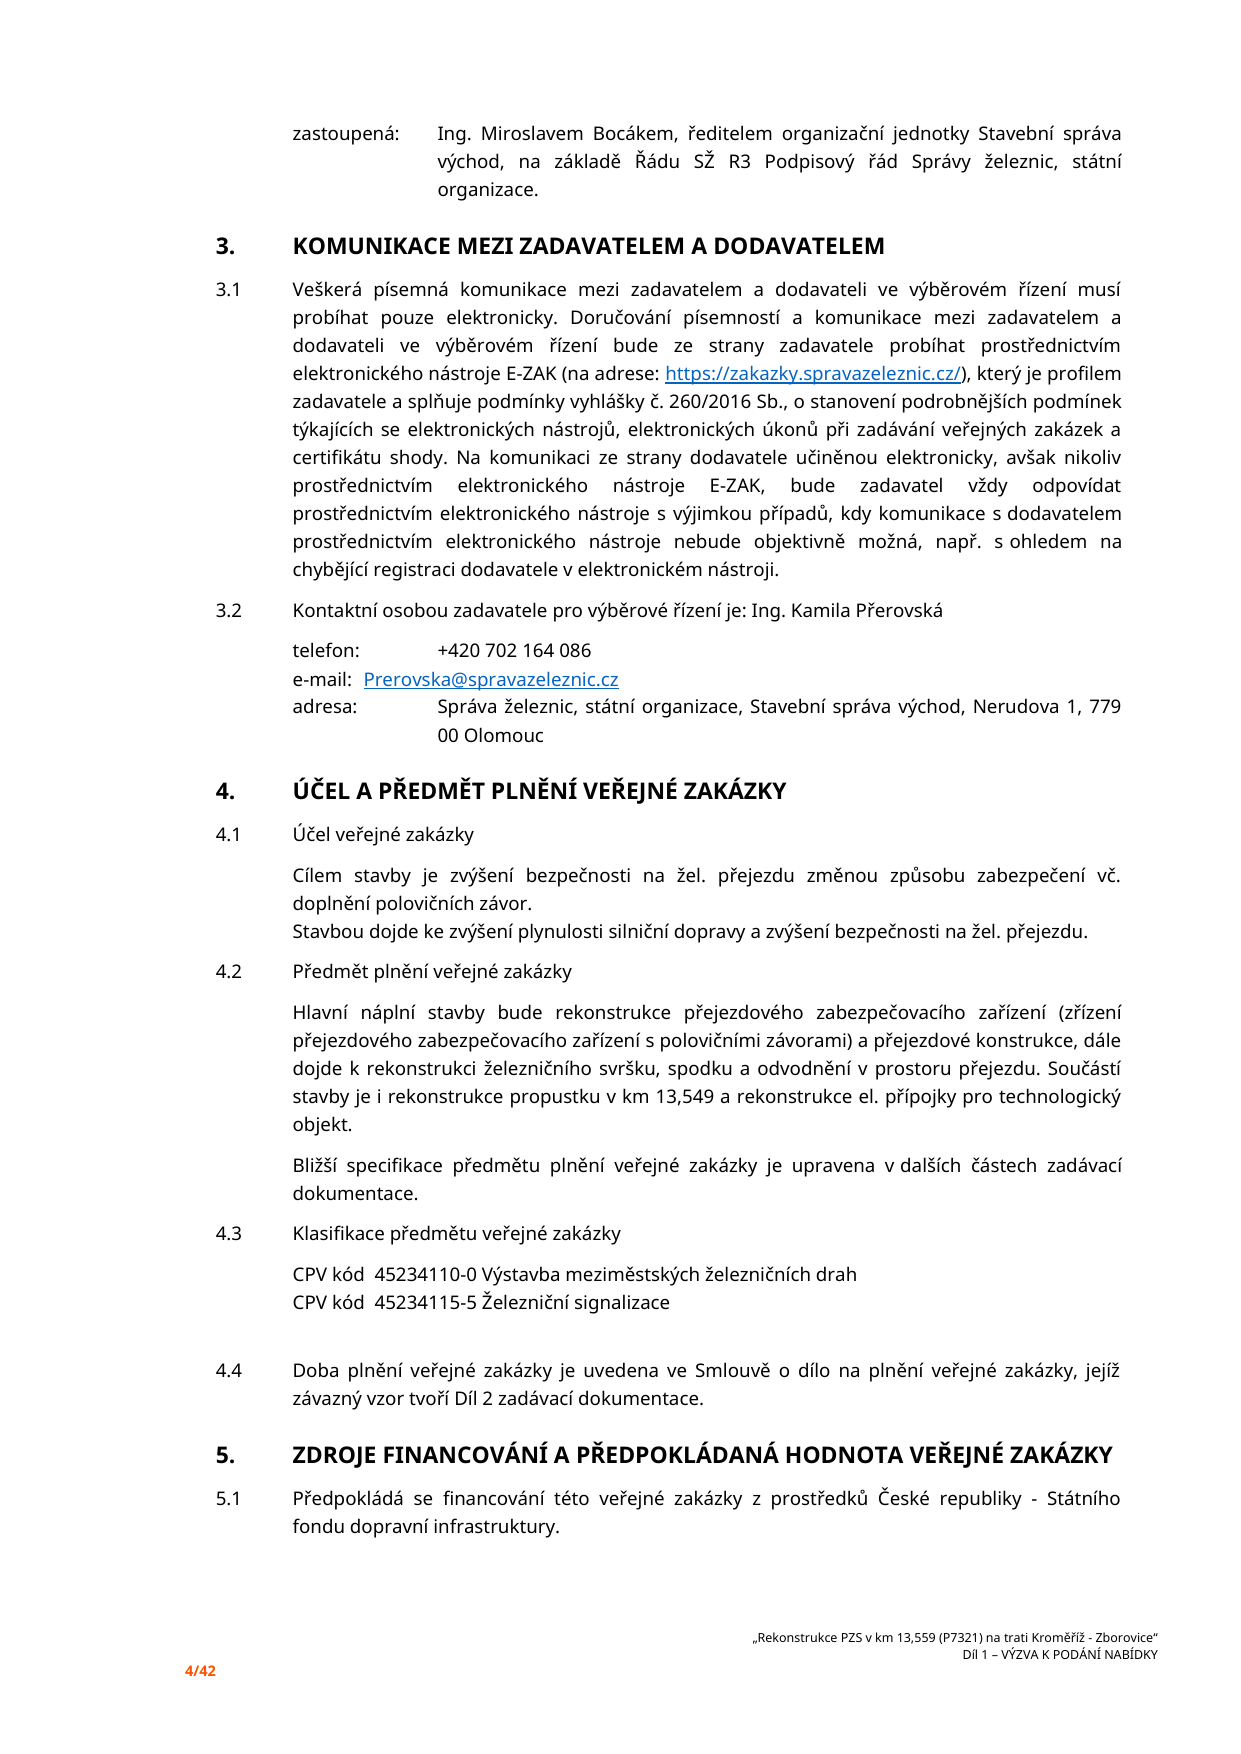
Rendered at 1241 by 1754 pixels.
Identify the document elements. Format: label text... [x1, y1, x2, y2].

text Kontaktní osobou zadavatele pro výběrové řízení je: Ing. Kamila Přerovská [216, 597, 1122, 623]
text Klasifikace předmětu veřejné zakázky [216, 1221, 1122, 1246]
text Veškerá písemná komunikace mezi zadavatelem a dodavateli ve výběrovém řízení musí probíhat pouze elektronicky. Doručování písemností a komunikace mezi zadavatelem a dodavateli ve výběrovém řízení bude ze strany zadavatele probíhat prostřednictvím elektronického nástroje E-ZAK (na adrese: https://zakazky.spravazeleznic.cz/), který je profilem zadavatele a splňuje podmínky vyhlášky č. 260/2016 Sb., o stanovení podrobnějších podmínek týkajících se elektronických nástrojů, elektronických úkonů při zadávání veřejných zakázek a certifikátu shody. Na komunikaci ze strany dodavatele učiněnou elektronicky, avšak nikoliv prostřednictvím elektronického nástroje E-ZAK, bude zadavatel vždy odpovídat prostřednictvím elektronického nástroje s výjimkou případů, kdy komunikace s dodavatelem prostřednictvím elektronického nástroje nebude objektivně možná, např. s ohledem na chybějící registraci dodavatele v elektronickém nástroji. [216, 277, 1122, 582]
text Stavbou dojde ke zvýšení plynulosti silniční dopravy a zvýšení bezpečnosti na žel. přejezdu. [292, 918, 1122, 944]
text e-mail: Prerovska@spravazeleznic.cz [292, 666, 1122, 691]
text Hlavní náplní stavby bude rekonstrukce přejezdového zabezpečovacího zařízení (zřízení přejezdového zabezpečovacího zařízení s polovičními závorami) a přejezdové konstrukce, dále dojde k rekonstrukci železničního svršku, spodku a odvodnění v prostoru přejezdu. Součástí stavby je i rekonstrukce propustku v km 13,549 a rekonstrukce el. přípojky pro technologický objekt. [292, 999, 1122, 1137]
text CPV kód 45234110-0 Výstavba meziměstských železničních drah [292, 1261, 1122, 1287]
text ÚČEL A PŘEDMĚT PLNĚNÍ VEŘEJNÉ ZAKÁZKY [216, 775, 1122, 806]
text adresa: Správa železnic, státní organizace, Stavební správa východ, Nerudova 1, 779 00 Olomouc [292, 694, 1122, 747]
text KOMUNIKACE MEZI ZADAVATELEM a DODAVATELEM [216, 230, 1122, 261]
text Předpokládá se financování této veřejné zakázky z prostředků České republiky - Státního fondu dopravní infrastruktury. [216, 1486, 1122, 1539]
text CPV kód 45234115-5 Železniční signalizace [292, 1289, 1122, 1314]
text Bližší specifikace předmětu plnění veřejné zakázky je upravena v dalších částech zadávací dokumentace. [292, 1152, 1122, 1206]
text Předmět plnění veřejné zakázky [216, 959, 1122, 984]
text Cílem stavby je zvýšení bezpečnosti na žel. přejezdu změnou způsobu zabezpečení vč. doplnění polovičních závor. [292, 862, 1122, 916]
text Účel veřejné zakázky [216, 822, 1122, 847]
text telefon: +420 702 164 086 [292, 638, 1122, 663]
text zastoupená: Ing. Miroslavem Bocákem, ředitelem organizační jednotky Stavební správa východ, na základě Řádu SŽ R3 Podpisový řád Správy železnic, státní organizace. [292, 121, 1122, 202]
text ZDROJE FINANCOVÁNÍ A PŘEDPOKLÁDANÁ HODNOTA VEŘEJNÉ ZAKÁZKY [216, 1439, 1122, 1470]
text Doba plnění veřejné zakázky je uvedena ve Smlouvě o dílo na plnění veřejné zakázky, jejíž závazný vzor tvoří Díl 2 zadávací dokumentace. [216, 1358, 1122, 1411]
